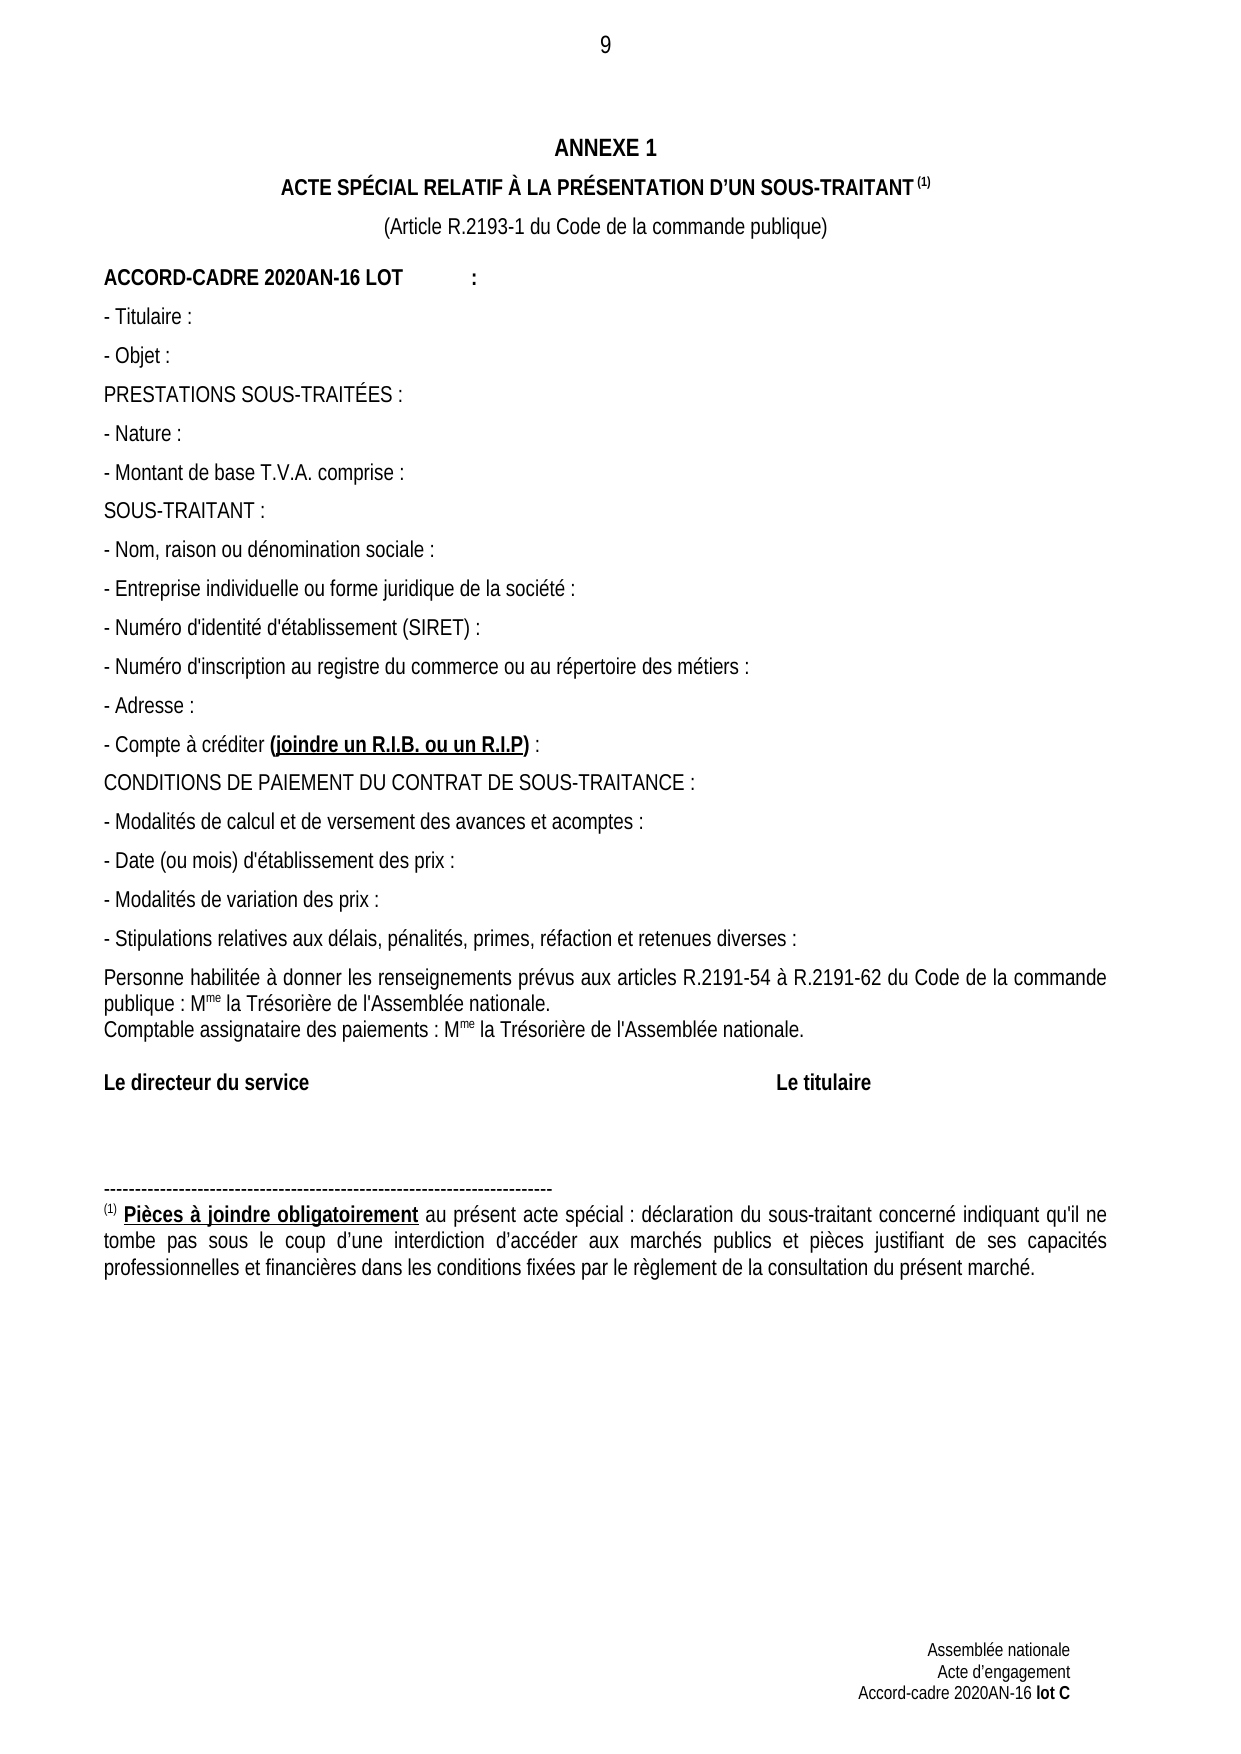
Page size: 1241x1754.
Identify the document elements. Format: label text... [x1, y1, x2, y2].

text ANNEXE 1 [103, 133, 1107, 162]
text - Objet : [103, 342, 1107, 368]
text PRESTATIONS SOUS-TRAITÉES : [103, 381, 1107, 407]
text - Modalités de calcul et de versement des avances et acomptes : [103, 808, 1107, 834]
text - Stipulations relatives aux délais, pénalités, primes, réfaction et retenues diverses : [103, 925, 1107, 951]
text - Montant de base T.V.A. comprise : [103, 458, 1107, 485]
text - Numéro d'inscription au registre du commerce ou au répertoire des métiers : [103, 653, 1107, 679]
text - Nature : [103, 420, 1107, 446]
text Comptable assignataire des paiements : Mme la Trésorière de l'Assemblée nationale. [103, 1016, 1107, 1043]
text SOUS-TRAITANT : [103, 497, 1107, 524]
text ACTE SPÉCIAL RELATIF À LA PRÉSENTATION D’UN SOUS-TRAITANT (1) [103, 174, 1107, 200]
text - Entreprise individuelle ou forme juridique de la société : [103, 575, 1107, 601]
text CONDITIONS DE PAIEMENT DU CONTRAT DE SOUS-TRAITANCE : [103, 769, 1107, 796]
text Le directeur du service Le titulaire [103, 1069, 1107, 1095]
text - Compte à créditer (joindre un R.I.B. ou un R.I.P) : [103, 731, 1107, 757]
text ACCORD-CADRE 2020AN-16 LOT : [103, 264, 1107, 291]
text - Titulaire : [103, 303, 1107, 329]
text - Adresse : [103, 692, 1107, 718]
text - Modalités de variation des prix : [103, 886, 1107, 912]
text (Article R.2193-1 du Code de la commande publique) [103, 213, 1107, 239]
text - Numéro d'identité d'établissement (SIRET) : [103, 614, 1107, 640]
text Personne habilitée à donner les renseignements prévus aux articles R.2191-54 à R.2191-62 du Code de la commande publique : Mme la Trésorière de l'Assemblée nationale. [103, 964, 1107, 1016]
text - Nom, raison ou dénomination sociale : [103, 536, 1107, 563]
text (1) Pièces à joindre obligatoirement au présent acte spécial : déclaration du sous-traitant concerné indiquant qu'il ne tombe pas sous le coup d’une interdiction d’accéder aux marchés publics et pièces justifiant de ses capacités professionnelles et financières dans les conditions fixées par le règlement de la consultation du présent marché. [103, 1201, 1107, 1280]
text - Date (ou mois) d'établissement des prix : [103, 847, 1107, 873]
text ------------------------------------------------------------------------ [103, 1174, 1107, 1201]
